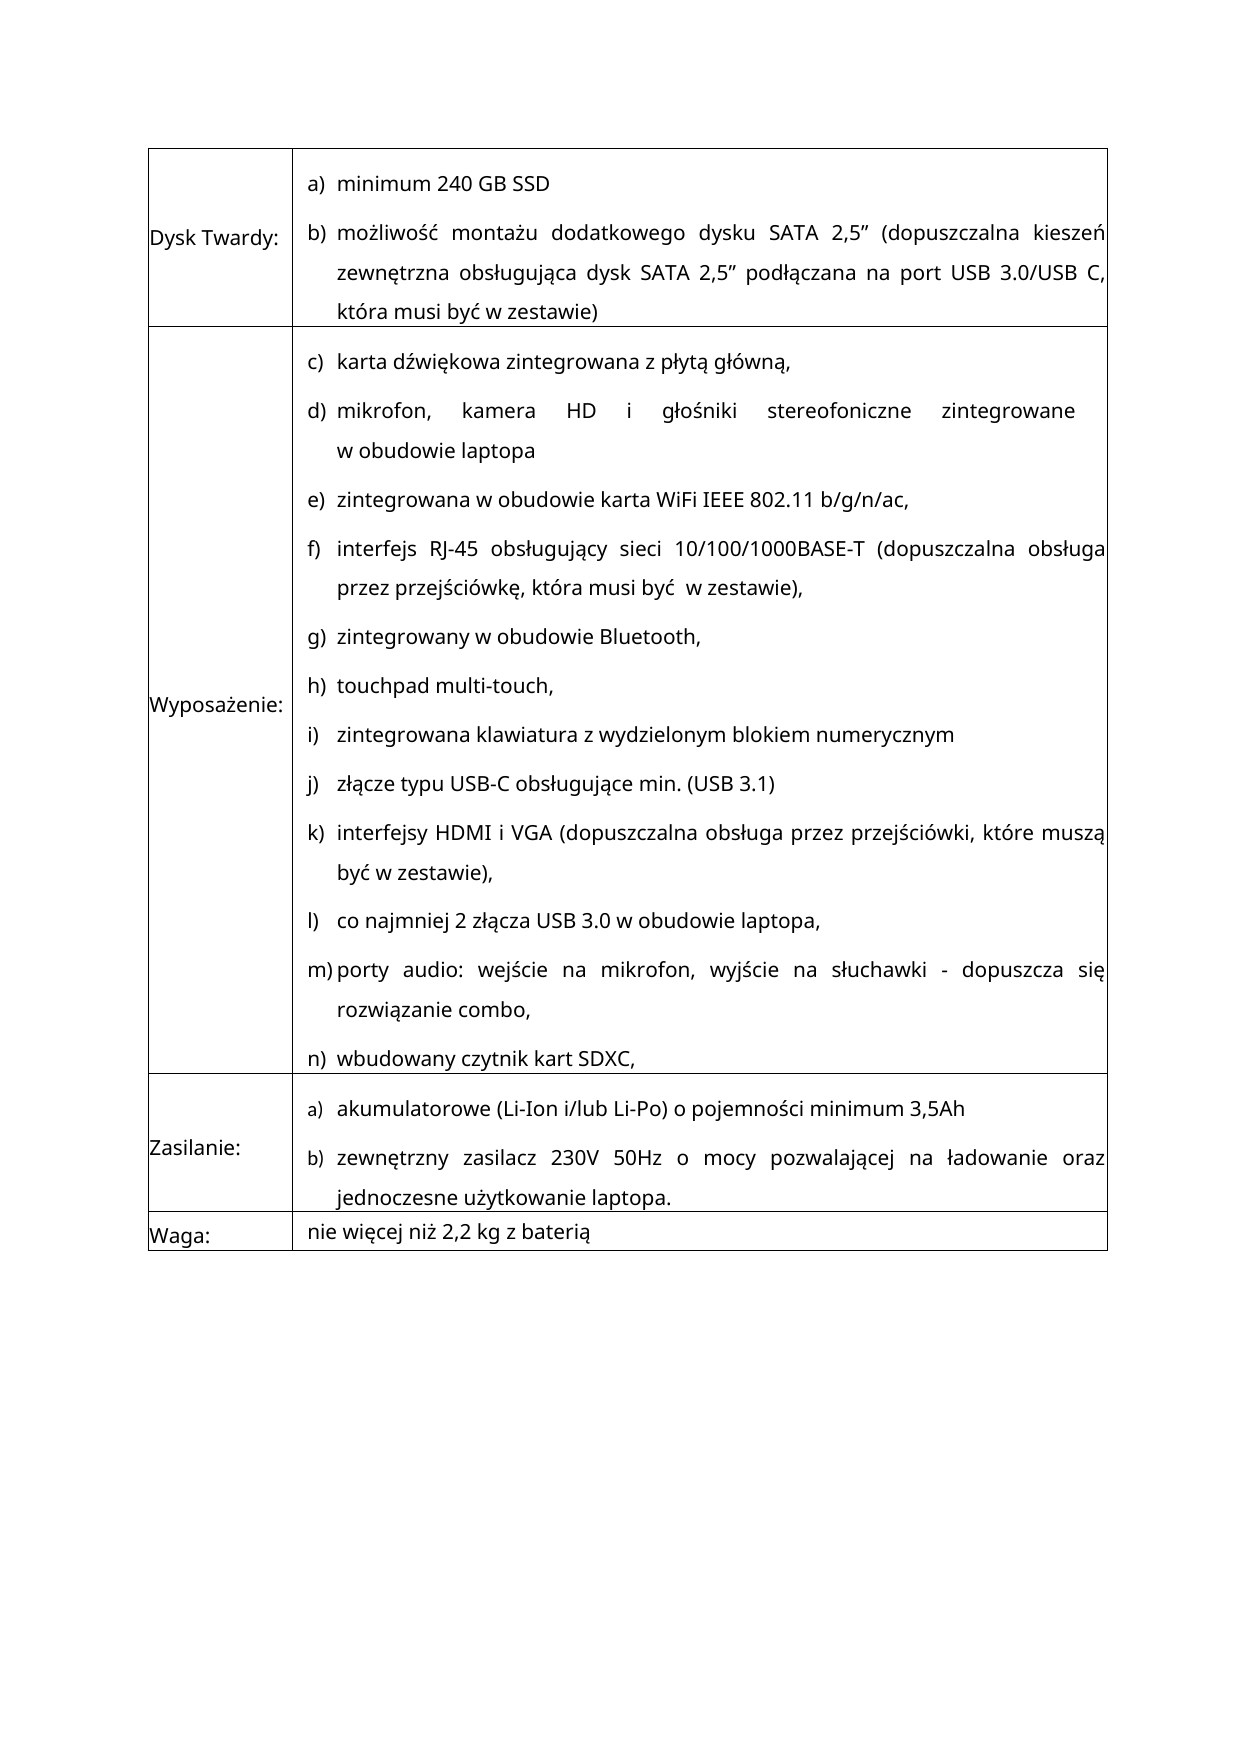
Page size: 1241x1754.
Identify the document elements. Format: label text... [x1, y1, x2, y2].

table_cell Dysk Twardy: [149, 149, 292, 326]
table_cell Zasilanie: [149, 1074, 292, 1211]
table_cell akumulatorowe (Li-Ion i/lub Li-Po) o pojemności minimum 3,5Ah zewnętrzny zasilacz 230V 50Hz o mocy pozwalającej na ładowanie oraz jednoczesne użytkowanie laptopa. [293, 1074, 1107, 1211]
table_cell karta dźwiękowa zintegrowana z płytą główną, mikrofon, kamera HD i głośniki stereofoniczne zintegrowane w obudowie laptopa zintegrowana w obudowie karta WiFi IEEE 802.11 b/g/n/ac, interfejs RJ-45 obsługujący sieci 10/100/1000BASE-T (dopuszczalna obsługa przez przejściówkę, która musi być w zestawie), zintegrowany w obudowie Bluetooth, touchpad multi-touch, zintegrowana klawiatura z wydzielonym blokiem numerycznym złącze typu USB-C obsługujące min. (USB 3.1) interfejsy HDMI i VGA (dopuszczalna obsługa przez przejściówki, które muszą być w zestawie), co najmniej 2 złącza USB 3.0 w obudowie laptopa, porty audio: wejście na mikrofon, wyjście na słuchawki - dopuszcza się rozwiązanie combo, wbudowany czytnik kart SDXC, [293, 327, 1107, 1073]
table_cell nie więcej niż 2,2 kg z baterią [293, 1212, 1107, 1250]
table_cell minimum 240 GB SSD możliwość montażu dodatkowego dysku SATA 2,5” (dopuszczalna kieszeń zewnętrzna obsługująca dysk SATA 2,5” podłączana na port USB 3.0/USB C, która musi być w zestawie) [293, 149, 1107, 326]
table_cell Wyposażenie: [149, 327, 292, 1073]
table_cell Waga: [149, 1212, 292, 1250]
